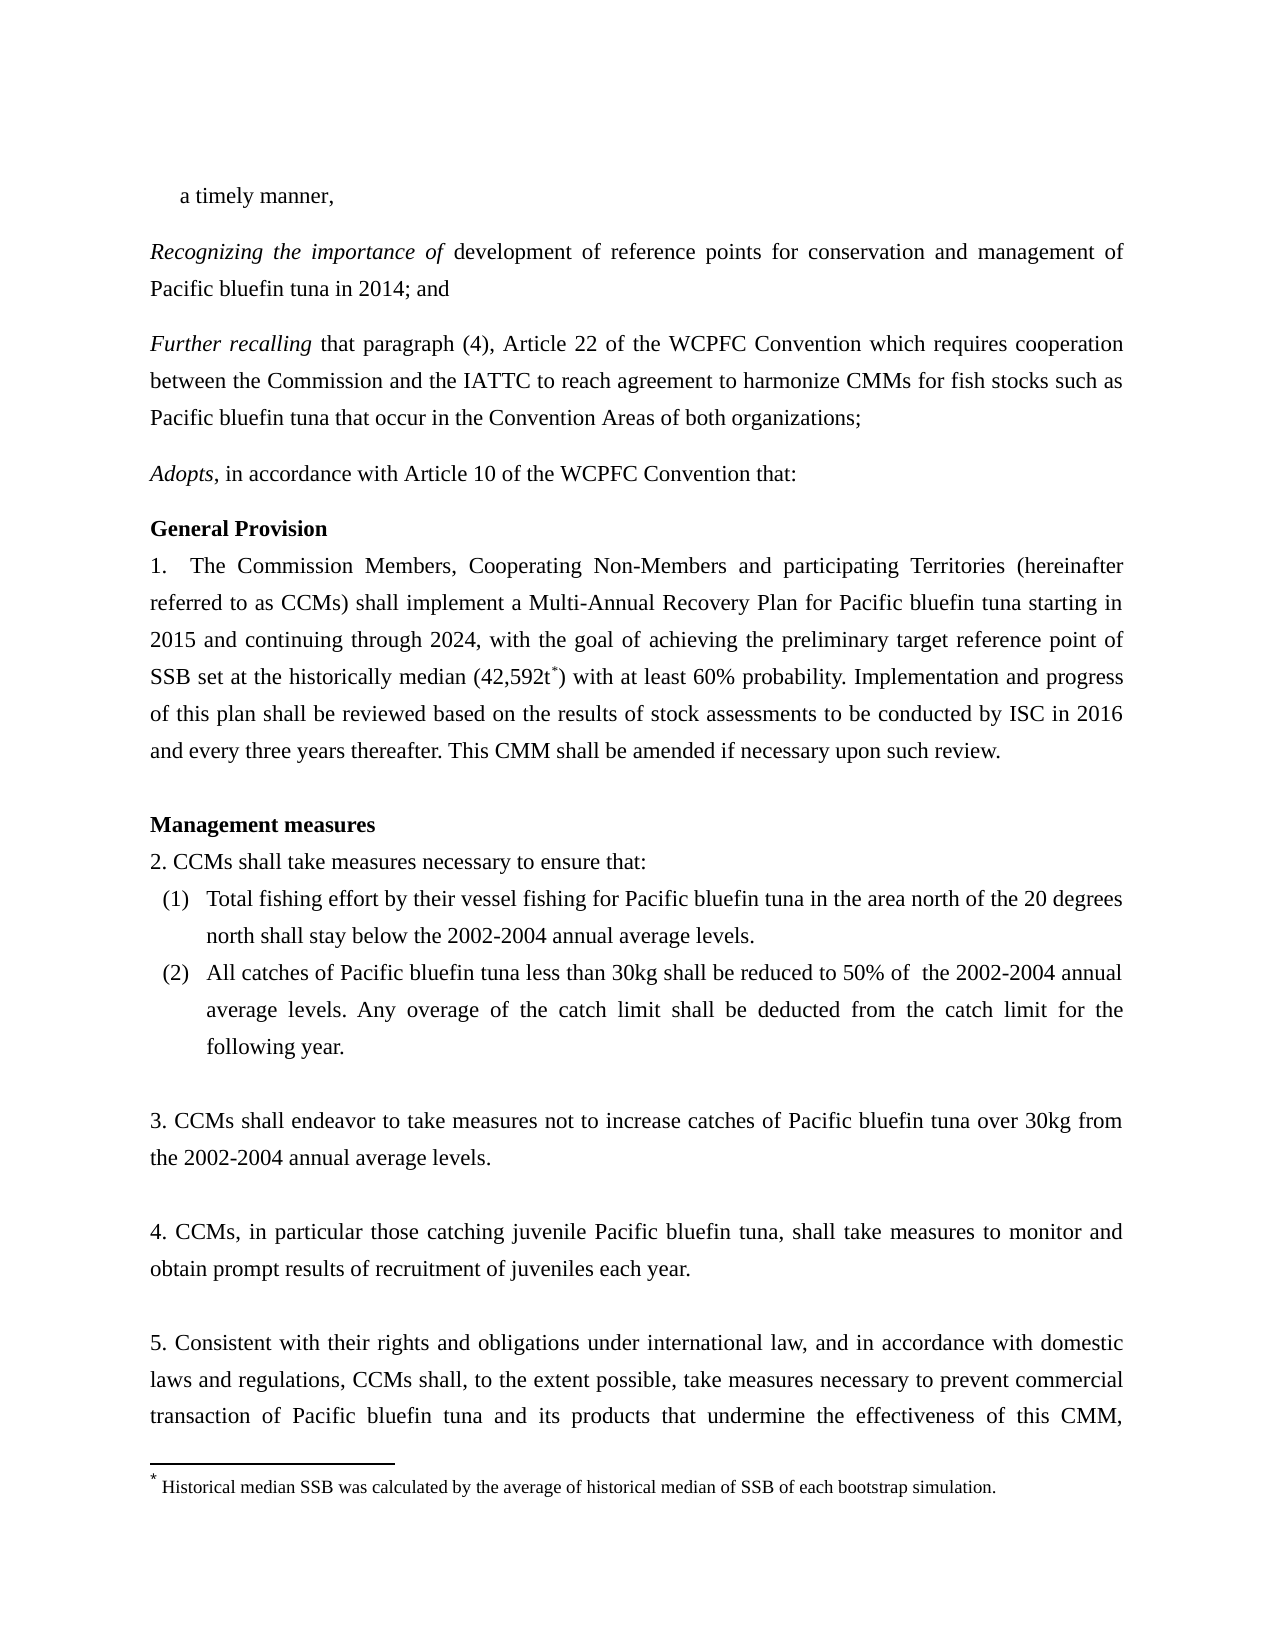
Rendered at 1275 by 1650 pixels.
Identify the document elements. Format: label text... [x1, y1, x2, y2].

text Further recalling that paragraph (4), Article 22 of the WCPFC Convention which requires cooperation between the Commission and the IATTC to reach agreement to harmonize CMMs for fish stocks such as Pacific bluefin tuna that occur in the Convention Areas of both organizations; [150, 325, 1125, 436]
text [150, 1323, 1125, 1434]
text Adopts, in accordance with Article 10 of the WCPFC Convention that: [150, 454, 1125, 491]
text 2. CCMs shall take measures necessary to ensure that: [150, 843, 1125, 879]
text Recognizing the importance of development of reference points for conservation and management of Pacific bluefin tuna in 2014; and [150, 233, 1125, 307]
text 1. The Commission Members, Cooperating Non-Members and participating Territories (hereinafter referred to as CCMs) shall implement a Multi-Annual Recovery Plan for Pacific bluefin tuna starting in 2015 and continuing through 2024, with the goal of achieving the preliminary target reference point of SSB set at the historically median (42,592t*) with at least 60% probability. Implementation and progress of this plan shall be reviewed based on the results of stock assessments to be conducted by ISC in 2016 and every three years thereafter. This CMM shall be amended if necessary upon such review. [150, 547, 1125, 769]
text Management measures [150, 806, 1125, 843]
list All catches of Pacific bluefin tuna less than 30kg shall be reduced to 50% of the 2002-2004 annual average levels. Any overage of the catch limit shall be deducted from the catch limit for the following year. [162, 953, 1125, 1064]
text General Provision [150, 510, 1125, 547]
list Total fishing effort by their vessel fishing for Pacific bluefin tuna in the area north of the 20 degrees north shall stay below the 2002-2004 annual average levels. [162, 879, 1125, 953]
text 3. CCMs shall endeavor to take measures not to increase catches of Pacific bluefin tuna over 30kg from the 2002-2004 annual average levels. [150, 1101, 1125, 1175]
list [150, 177, 1125, 214]
text 4. CCMs, in particular those catching juvenile Pacific bluefin tuna, shall take measures to monitor and obtain prompt results of recruitment of juveniles each year. [150, 1212, 1125, 1286]
